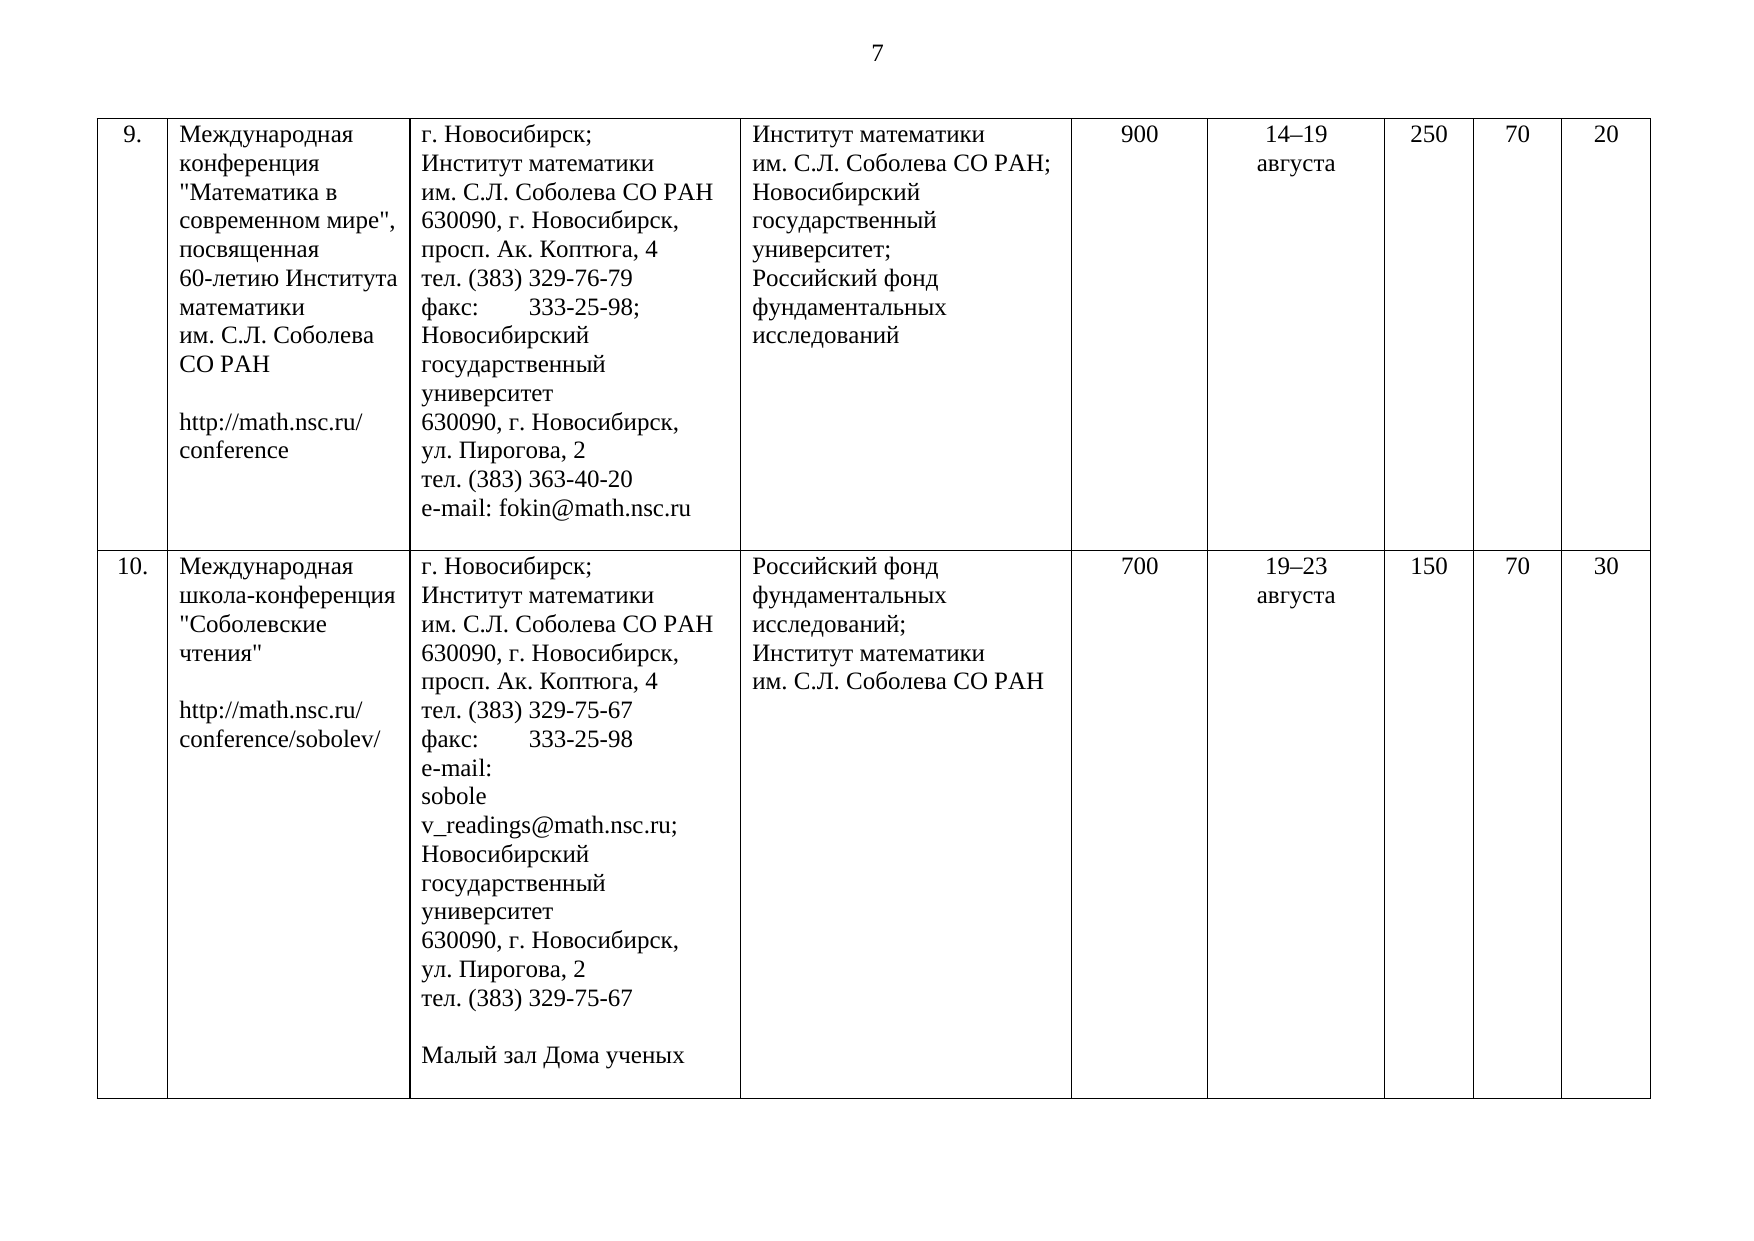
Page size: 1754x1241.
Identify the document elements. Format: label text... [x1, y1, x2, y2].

table_cell 900 [1072, 119, 1207, 550]
table_cell г. Новосибирск; Институт математики им. С.Л. Соболева СО РАН 630090, г. Новосибирск, просп. Ак. Коптюга, 4 тел. (383) 329-75-67 факс: 333-25-98 e-mail: sobolev_readings@math.nsc.ru; Новосибирский государственный университет 630090, г. Новосибирск, ул. Пирогова, 2 тел. (383) 329-75-67 Малый зал Дома ученых [411, 551, 740, 1098]
table_cell г. Новосибирск; Институт математики им. С.Л. Соболева СО РАН 630090, г. Новосибирск, просп. Ак. Коптюга, 4 тел. (383) 329-76-79 факс: 333-25-98; Новосибирский государственный университет 630090, г. Новосибирск, ул. Пирогова, 2 тел. (383) 363-40-20 e-mail: fokin@math.nsc.ru [411, 119, 740, 550]
table_cell Международная конференция "Математика в современном мире", посвященная 60-летию Института математики им. С.Л. Соболева СО РАН http://math.nsc.ru/conference [168, 119, 409, 550]
table_cell 70 [1474, 119, 1561, 550]
table_cell 30 [1562, 551, 1650, 1098]
table_cell 70 [1474, 551, 1561, 1098]
table_cell 10. [98, 551, 167, 1098]
table_cell 14–19 августа [1208, 119, 1384, 550]
table_cell Российский фонд фундаментальных исследований; Институт математики им. С.Л. Соболева СО РАН [741, 551, 1071, 1098]
table_cell 19–23 августа [1208, 551, 1384, 1098]
table_cell 9. [98, 119, 167, 550]
table_cell 150 [1385, 551, 1473, 1098]
table_cell 250 [1385, 119, 1473, 550]
table_cell 700 [1072, 551, 1207, 1098]
table_cell Институт математики им. С.Л. Соболева СО РАН; Новосибирский государственный университет; Российский фонд фундаментальных исследований [741, 119, 1071, 550]
table_cell Международная школа-конференция "Соболевские чтения" http://math.nsc.ru/conference/sobolev/ [168, 551, 409, 1098]
table_cell 20 [1562, 119, 1650, 550]
